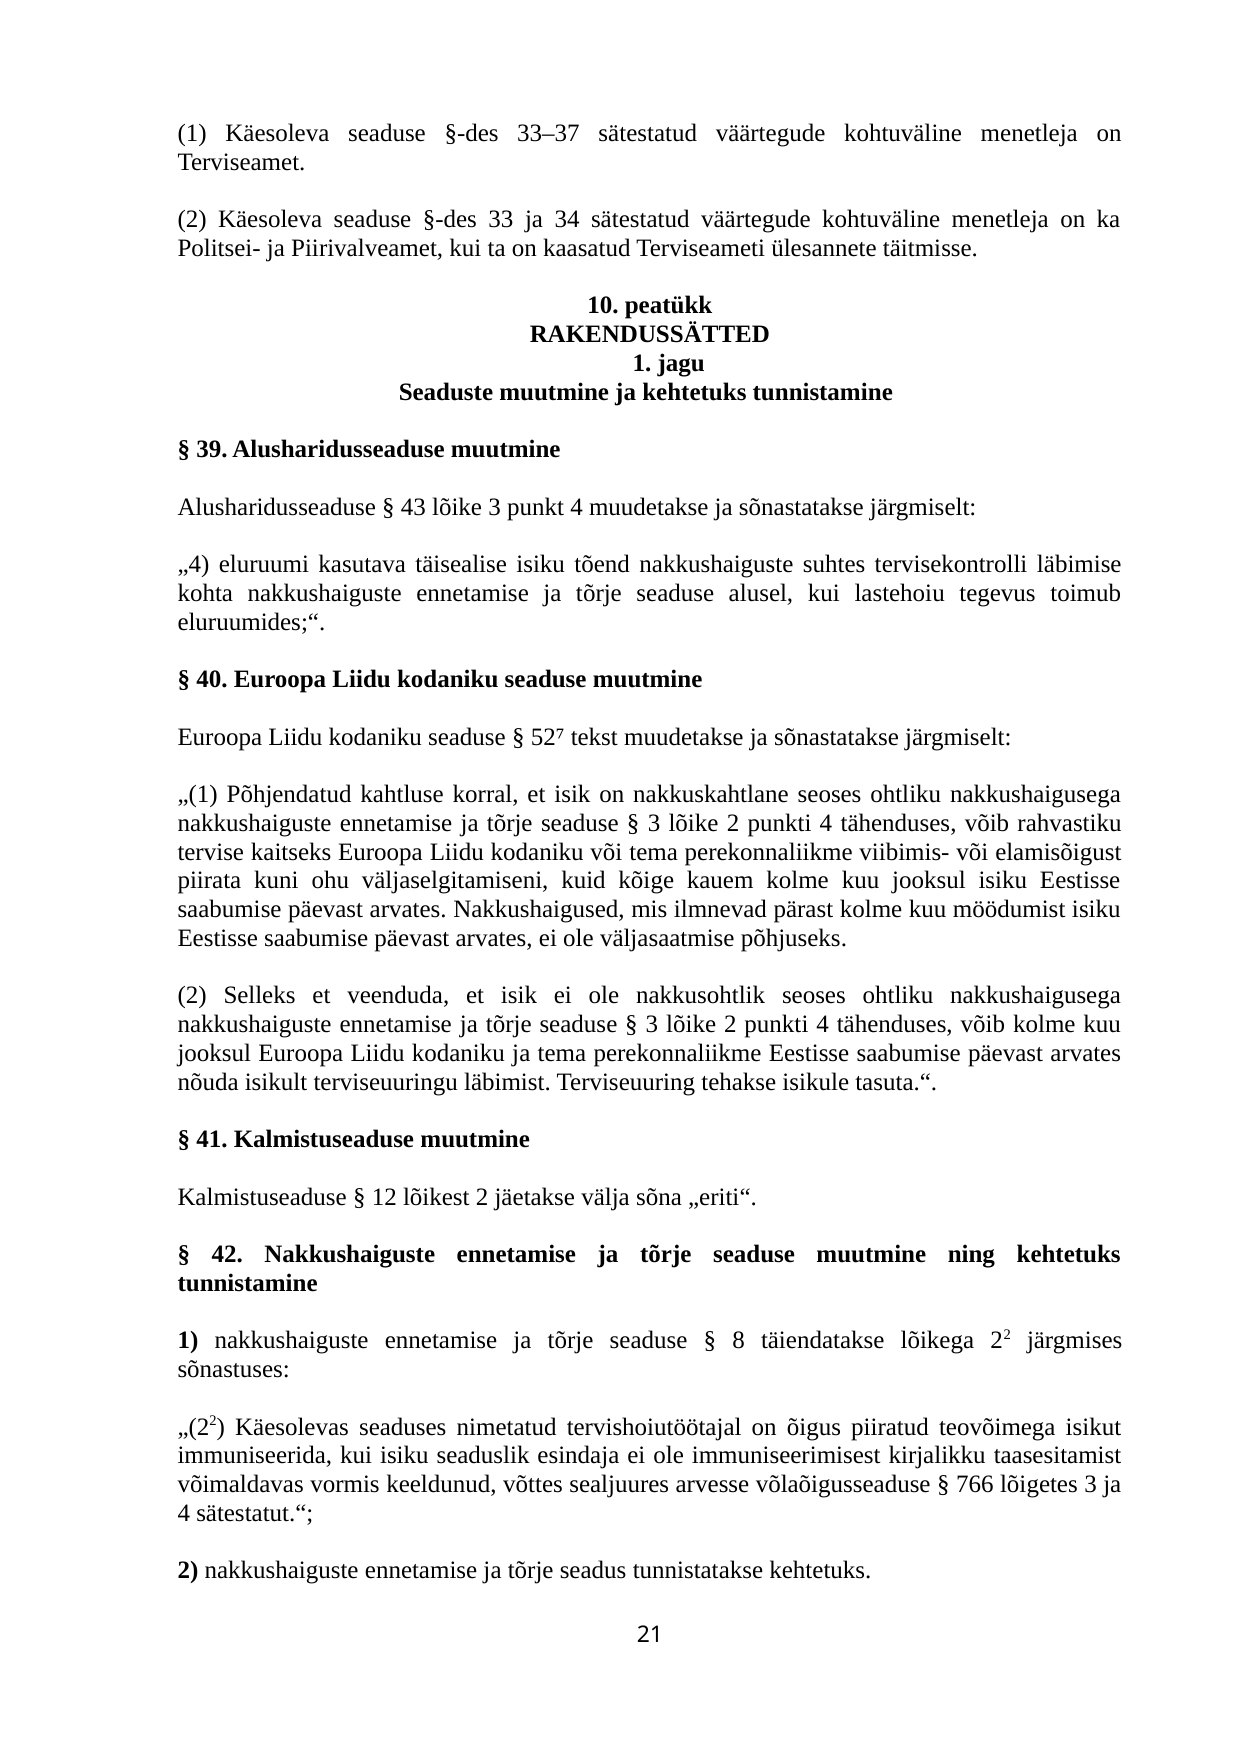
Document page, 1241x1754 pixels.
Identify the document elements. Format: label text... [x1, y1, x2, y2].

text „4) eluruumi kasutava täisealise isiku tõend nakkushaiguste suhtes tervisekontrolli läbimise kohta nakkushaiguste ennetamise ja tõrje seaduse alusel, kui lastehoiu tegevus toimub eluruumides;“. [177, 549, 1122, 636]
text 2) nakkushaiguste ennetamise ja tõrje seadus tunnistatakse kehtetuks. [177, 1556, 1122, 1584]
text RAKENDUSSÄTTED [177, 319, 1122, 348]
text (2) Käesoleva seaduse §-des 33 ja 34 sätestatud väärtegude kohtuväline menetleja on ka Politsei- ja Piirivalveamet, kui ta on kaasatud Terviseameti ülesannete täitmisse. [177, 204, 1122, 262]
text (1) Käesoleva seaduse §-des 33–37 sätestatud väärtegude kohtuväline menetleja on Terviseamet. [177, 118, 1122, 176]
text Euroopa Liidu kodaniku seaduse § 52⁷ tekst muudetakse ja sõnastatakse järgmiselt: [177, 722, 1122, 751]
text § 41. Kalmistuseaduse muutmine [177, 1124, 1122, 1153]
list Seaduste muutmine ja kehtetuks tunnistamine [326, 377, 1122, 406]
text § 42. Nakkushaiguste ennetamise ja tõrje seaduse muutmine ning kehtetuks tunnistamine [177, 1239, 1122, 1297]
text „(1) Põhjendatud kahtluse korral, et isik on nakkuskahtlane seoses ohtliku nakkushaigusega nakkushaiguste ennetamise ja tõrje seaduse § 3 lõike 2 punkti 4 tähenduses, võib rahvastiku tervise kaitseks Euroopa Liidu kodaniku või tema perekonnaliikme viibimis- või elamisõigust piirata kuni ohu väljaselgitamiseni, kuid kõige kauem kolme kuu jooksul isiku Eestisse saabumise päevast arvates. Nakkushaigused, mis ilmnevad pärast kolme kuu möödumist isiku Eestisse saabumise päevast arvates, ei ole väljasaatmise põhjuseks. [177, 779, 1122, 952]
text (2) Selleks et veenduda, et isik ei ole nakkusohtlik seoses ohtliku nakkushaigusega nakkushaiguste ennetamise ja tõrje seaduse § 3 lõike 2 punkti 4 tähenduses, võib kolme kuu jooksul Euroopa Liidu kodaniku ja tema perekonnaliikme Eestisse saabumise päevast arvates nõuda isikult terviseuuringu läbimist. Terviseuuring tehakse isikule tasuta.“. [177, 981, 1122, 1096]
text Alusharidusseaduse § 43 lõike 3 punkt 4 muudetakse ja sõnastatakse järgmiselt: [177, 492, 1122, 521]
text § 40. Euroopa Liidu kodaniku seaduse muutmine [177, 664, 1122, 693]
text 10. peatükk [177, 291, 1122, 319]
text 1. jagu [215, 348, 1122, 377]
text § 39. Alusharidusseaduse muutmine [177, 434, 1122, 463]
text Kalmistuseaduse § 12 lõikest 2 jäetakse välja sõna „eriti“. [177, 1182, 1122, 1211]
text „(22) Käesolevas seaduses nimetatud tervishoiutöötajal on õigus piiratud teovõimega isikut immuniseerida, kui isiku seaduslik esindaja ei ole immuniseerimisest kirjalikku taasesitamist võimaldavas vormis keeldunud, võttes sealjuures arvesse võlaõigusseaduse § 766 lõigetes 3 ja 4 sätestatut.“; [177, 1412, 1122, 1527]
text 1) nakkushaiguste ennetamise ja tõrje seaduse § 8 täiendatakse lõikega 22 järgmises sõnastuses: [177, 1326, 1122, 1383]
